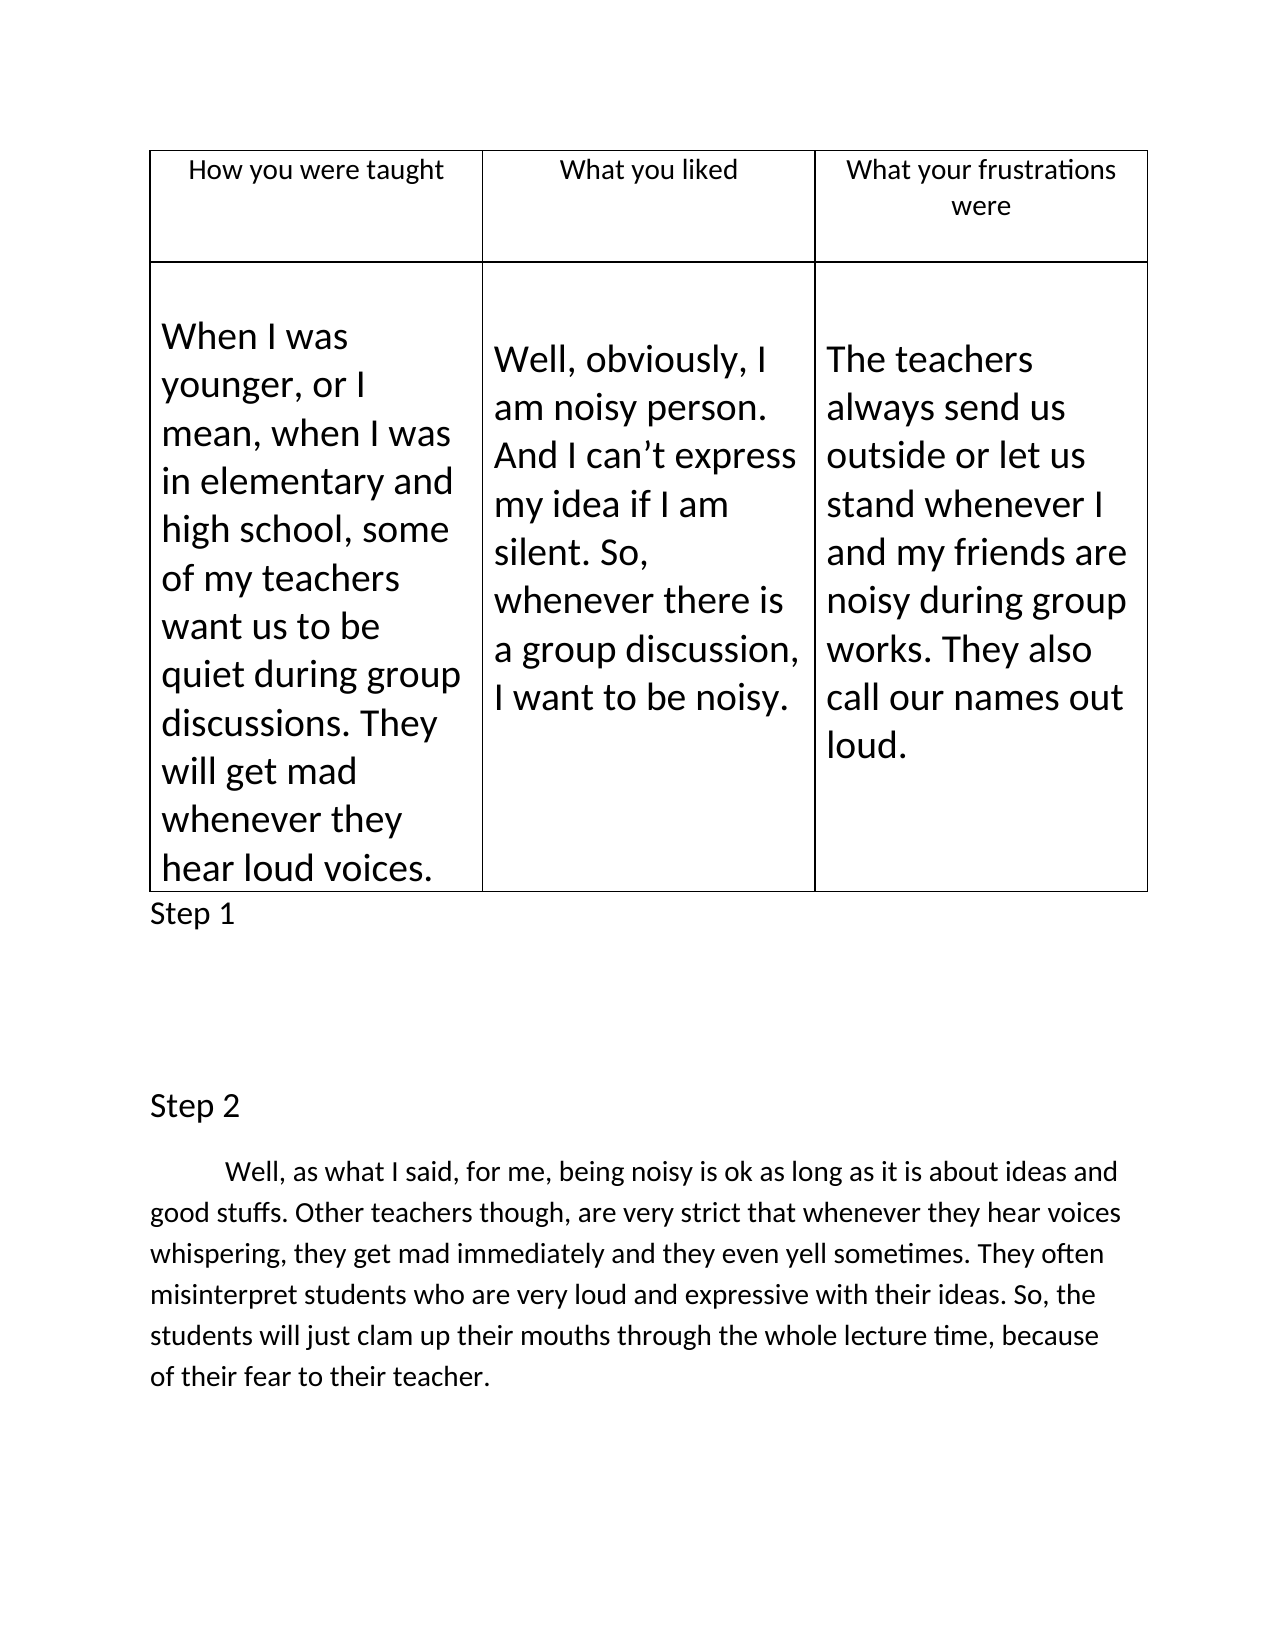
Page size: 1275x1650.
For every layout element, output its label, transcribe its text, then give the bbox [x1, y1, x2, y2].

table_cell Well, obviously, I am noisy person. And I can’t express my idea if I am silent. So, whenever there is a group discussion, I want to be noisy. [483, 263, 814, 891]
table_header What you liked [483, 151, 814, 261]
text Well, as what I said, for me, being noisy is ok as long as it is about ideas and good stuffs. Other teachers though, are very strict that whenever they hear voices whispering, they get mad immediately and they even yell sometimes. They often misinterpret students who are very loud and expressive with their ideas. So, the students will just clam up their mouths through the whole lecture time, because of their fear to their teacher. [150, 1153, 1125, 1394]
table_cell The teachers always send us outside or let us stand whenever I and my friends are noisy during group works. They also call our names out loud. [816, 263, 1147, 891]
table_header How you were taught [151, 151, 482, 261]
text Step 1 [150, 892, 1125, 933]
table_cell When I was younger, or I mean, when I was in elementary and high school, some of my teachers want us to be quiet during group discussions. They will get mad whenever they hear loud voices. [151, 263, 482, 891]
table_header What your frustrations were [816, 151, 1147, 261]
text Step 2 [150, 1083, 1125, 1126]
